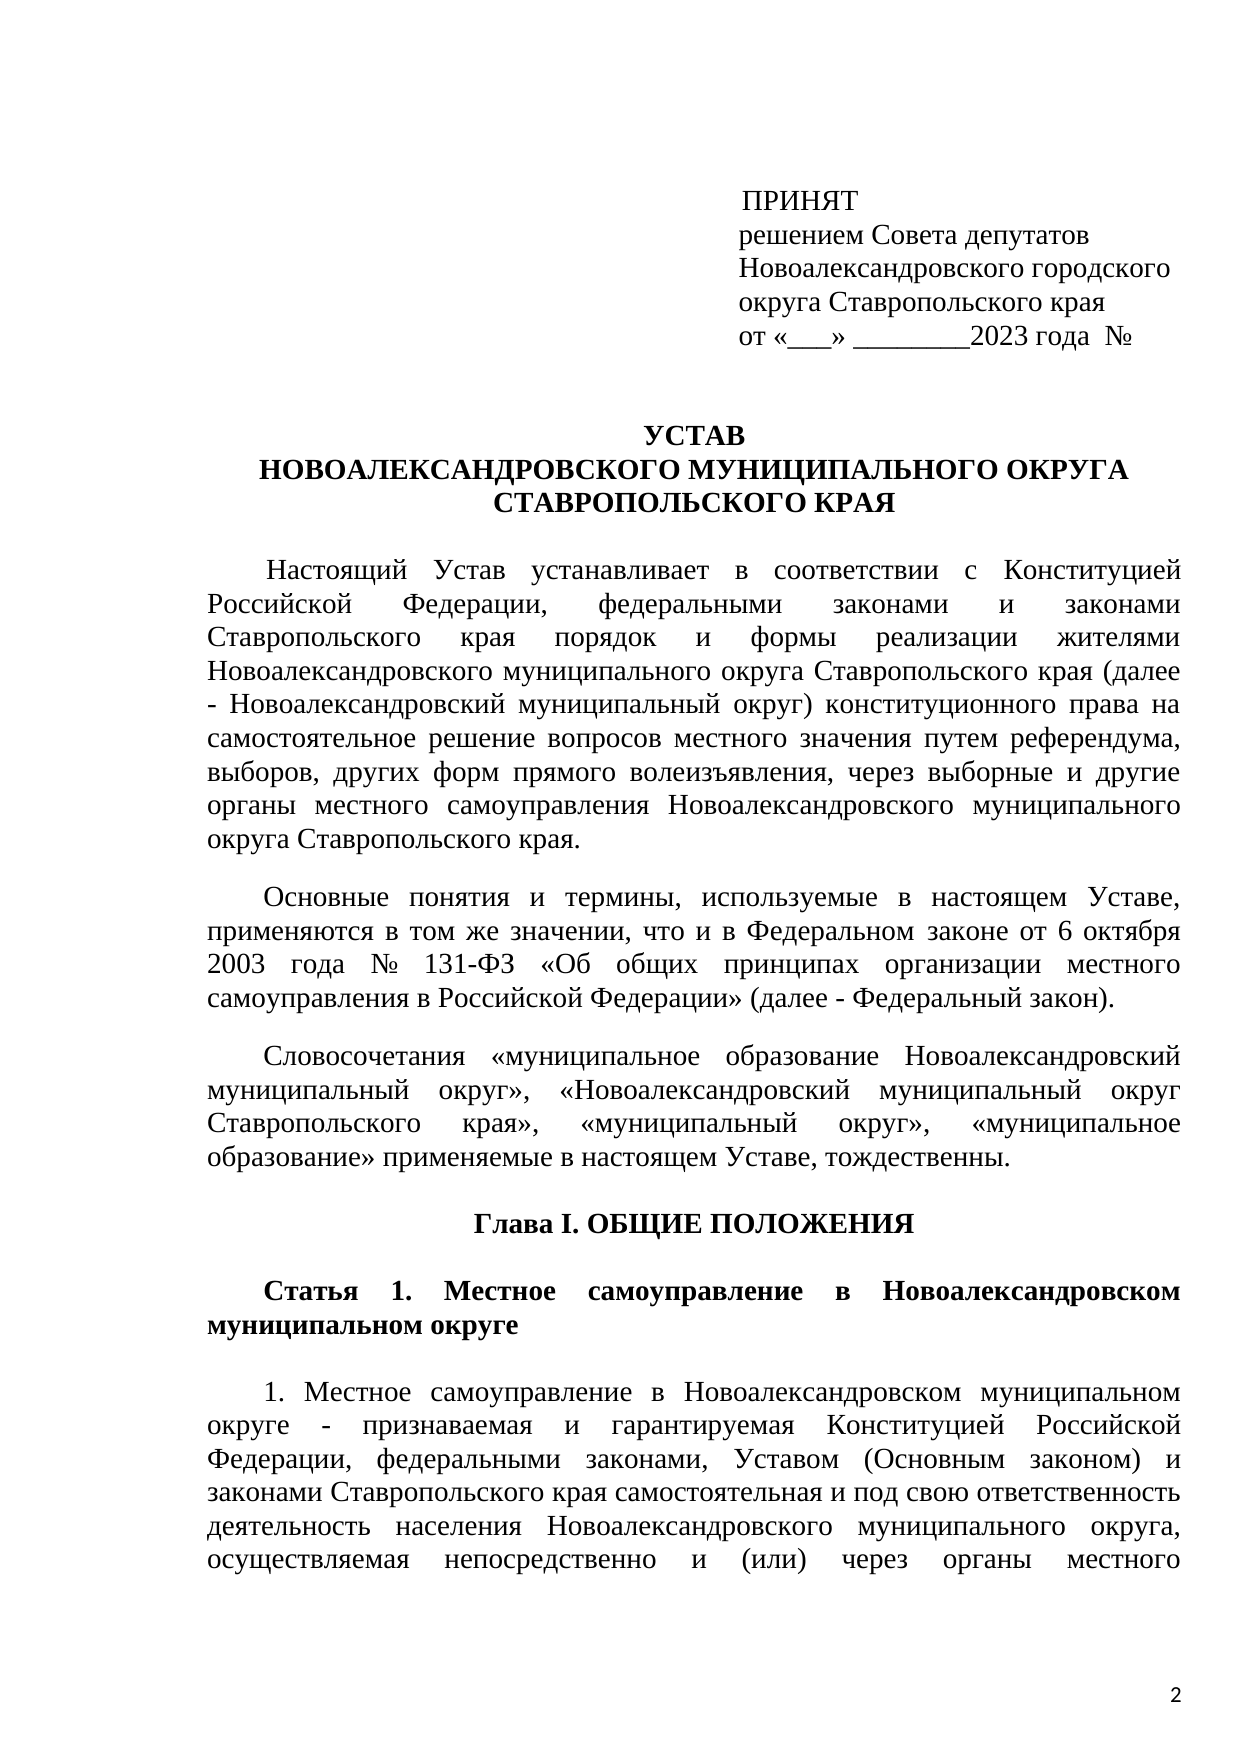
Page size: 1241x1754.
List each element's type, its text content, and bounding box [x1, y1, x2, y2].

title Глава I. ОБЩИЕ ПОЛОЖЕНИЯ [207, 1206, 1181, 1240]
title УСТАВ [207, 418, 1181, 452]
text от «___» ________2023 года № [738, 318, 1181, 351]
text Словосочетания «муниципальное образование Новоалександровский муниципальный округ», «Новоалександровский муниципальный округ Ставропольского края», «муниципальный округ», «муниципальное образование» применяемые в настоящем Уставе, тождественны. [207, 1038, 1181, 1173]
text ПРИНЯТ [354, 183, 1181, 217]
title Статья 1. Местное самоуправление в Новоалександровском муниципальном округе [207, 1273, 1181, 1340]
text Настоящий Устав устанавливает в соответствии с Конституцией Российской Федерации, федеральными законами и законами Ставропольского края порядок и формы реализации жителями Новоалександровского муниципального округа Ставропольского края (далее - Новоалександровский муниципальный округ) конституционного права на самостоятельное решение вопросов местного значения путем референдума, выборов, других форм прямого волеизъявления, через выборные и другие органы местного самоуправления Новоалександровского муниципального округа Ставропольского края. [207, 552, 1181, 854]
text Основные понятия и термины, используемые в настоящем Уставе, применяются в том же значении, что и в Федеральном законе от 6 октября 2003 года № 131-ФЗ «Об общих принципах организации местного самоуправления в Российской Федерации» (далее - Федеральный закон). [207, 879, 1181, 1013]
title НОВОАЛЕКСАНДРОВСКОГО МУНИЦИПАЛЬНОГО ОКРУГА [207, 452, 1181, 485]
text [207, 1374, 1181, 1575]
text решением Совета депутатов Новоалександровского городского округа Ставропольского края [738, 217, 1181, 318]
title СТАВРОПОЛЬСКОГО КРАЯ [207, 485, 1181, 519]
